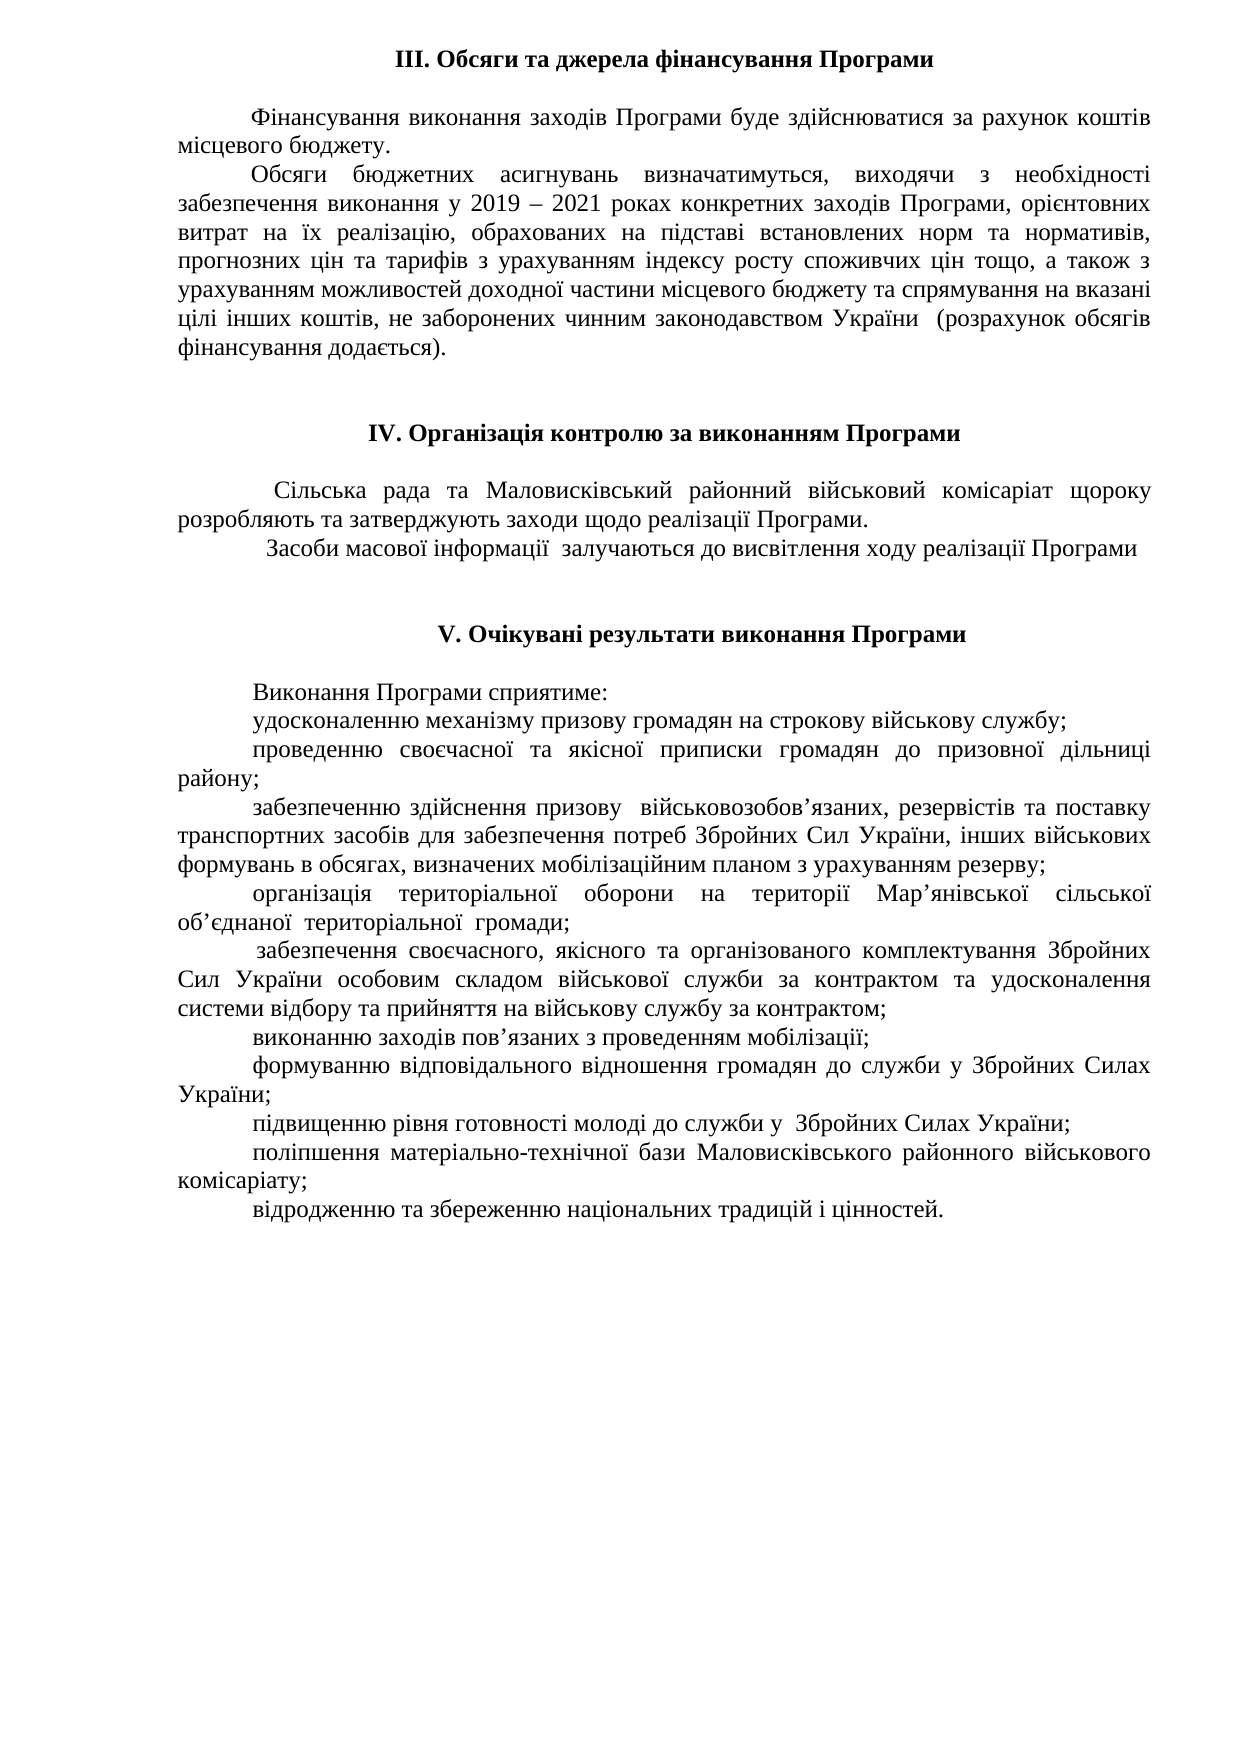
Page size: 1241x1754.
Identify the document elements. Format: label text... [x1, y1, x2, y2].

text забезпечення своєчасного, якісного та організованого комплектування Збройних Сил України особовим складом військової служби за контрактом та удосконалення системи відбору та прийняття на військову службу за контрактом; [177, 936, 1152, 1022]
text підвищенню рівня готовності молоді до служби у Збройних Силах України; [177, 1108, 1152, 1137]
text V. Очікувані результати виконання Програми [177, 619, 1152, 648]
text забезпеченню здійснення призову військовозобов’язаних, резервістів та поставку транспортних засобів для забезпечення потреб Збройних Сил України, інших військових формувань в обсягах, визначених мобілізаційним планом з урахуванням резерву; [177, 792, 1152, 878]
text організація територіальної оборони на території Мар’янівської сільської об’єднаної територіальної громади; [177, 878, 1152, 936]
text проведенню своєчасної та якісної приписки громадян до призовної дільниці району; [177, 734, 1152, 792]
text Засоби масової інформації залучаються до висвітлення ходу реалізації Програми [177, 533, 1152, 562]
text удосконаленню механізму призову громадян на строкову військову службу; [177, 706, 1152, 734]
text Виконання Програми сприятиме: [177, 677, 1152, 706]
text Фінансування виконання заходів Програми буде здійснюватися за рахунок коштів місцевого бюджету. [177, 102, 1152, 159]
text поліпшення матеріально-технічної бази Маловисківського районного військового комісаріату; [177, 1137, 1152, 1194]
text Обсяги бюджетних асигнувань визначатимуться, виходячи з необхідності забезпечення виконання у 2019 – 2021 роках конкретних заходів Програми, орієнтовних витрат на їх реалізацію, обрахованих на підставі встановлених норм та нормативів, прогнозних цін та тарифів з урахуванням індексу росту споживчих цін тощо, а також з урахуванням можливостей доходної частини місцевого бюджету та спрямування на вказані цілі інших коштів, не заборонених чинним законодавством України (розрахунок обсягів фінансування додається). [178, 159, 1151, 361]
text виконанню заходів пов’язаних з проведенням мобілізації; [177, 1022, 1152, 1051]
text відродженню та збереженню національних традицій і цінностей. [177, 1194, 1152, 1223]
text IV. Організація контролю за виконанням Програми [177, 418, 1152, 447]
text формуванню відповідального відношення громадян до служби у Збройних Силах України; [177, 1051, 1152, 1108]
text ІII. Обсяги та джерела фінансування Програми [177, 44, 1152, 73]
text Сільська рада та Маловисківський районний військовий комісаріат щороку розробляють та затверджують заходи щодо реалізації Програми. [177, 476, 1152, 533]
